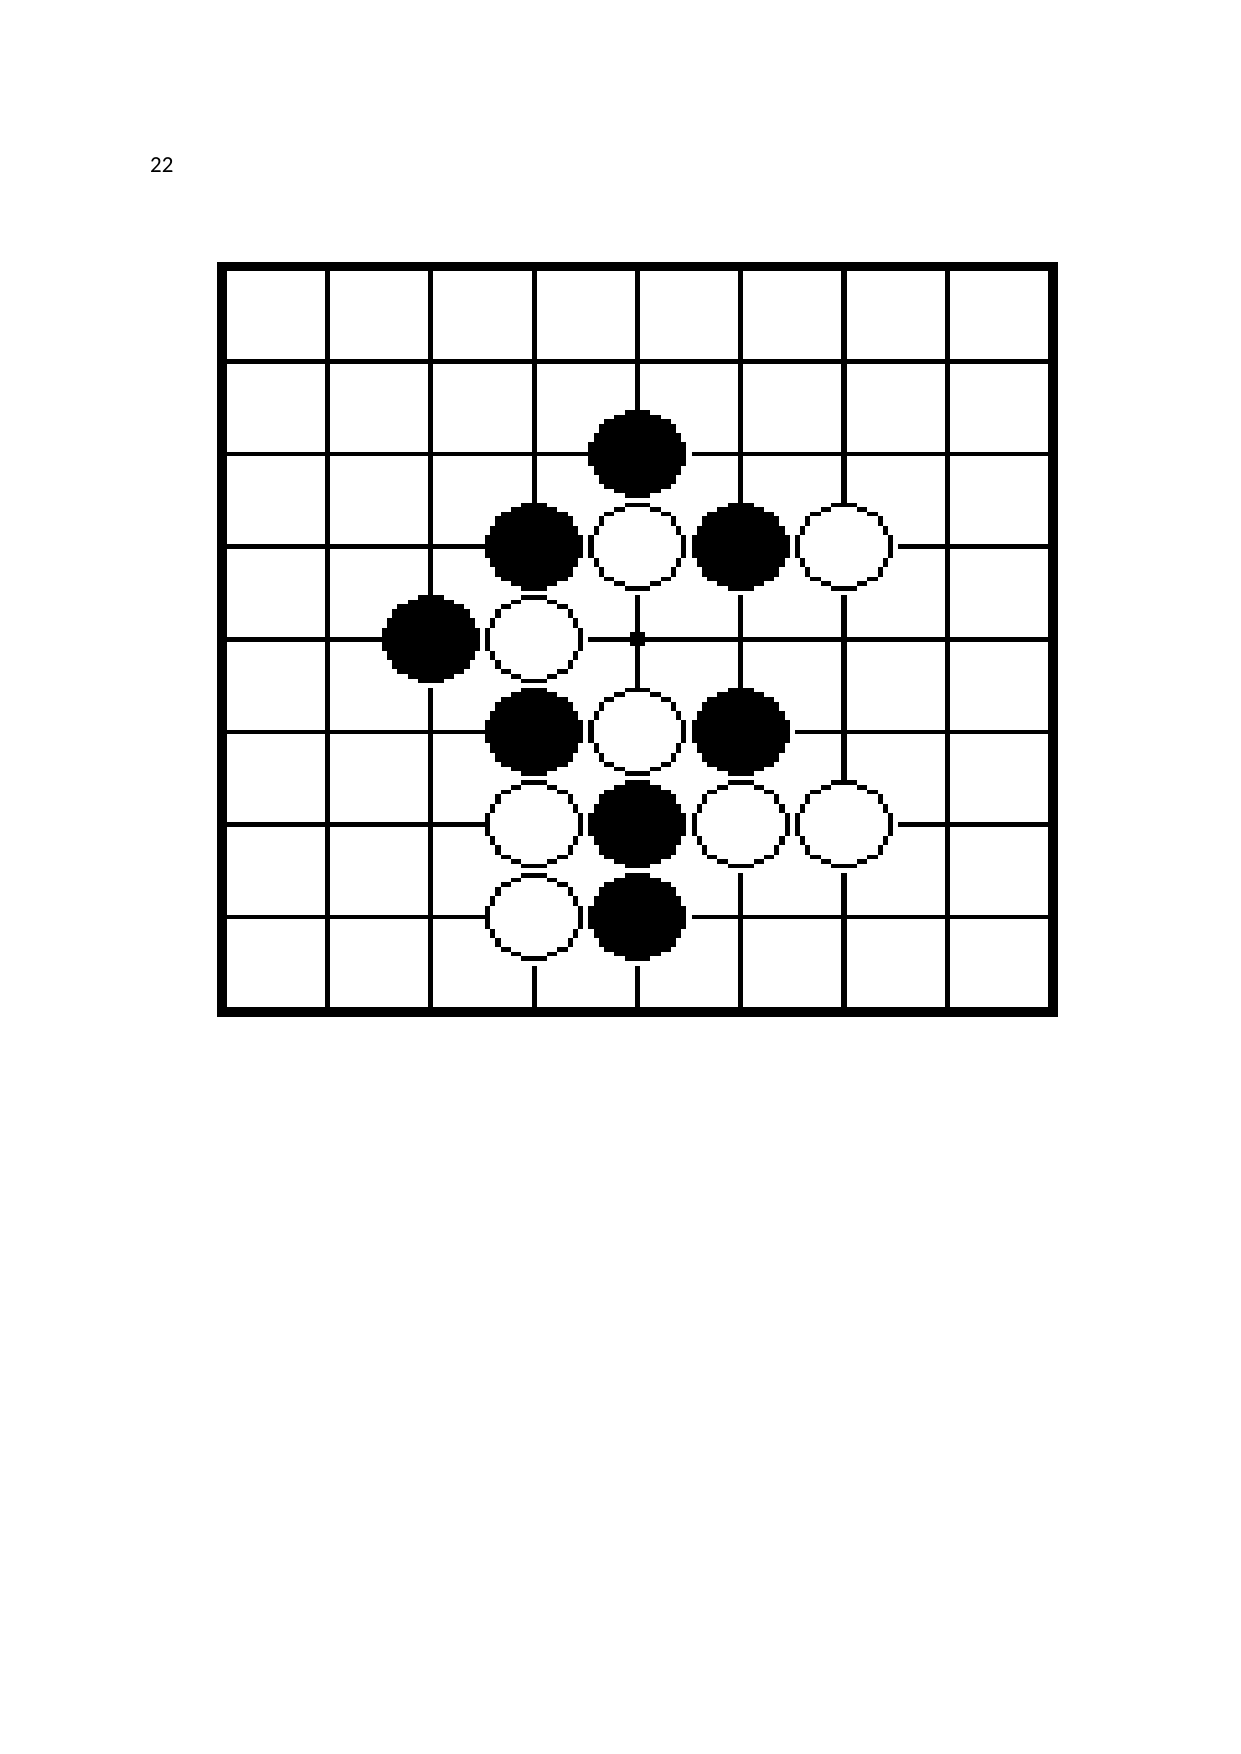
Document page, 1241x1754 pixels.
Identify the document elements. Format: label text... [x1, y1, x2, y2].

picture [150, 203, 1131, 1082]
text 22 [150, 150, 1090, 178]
